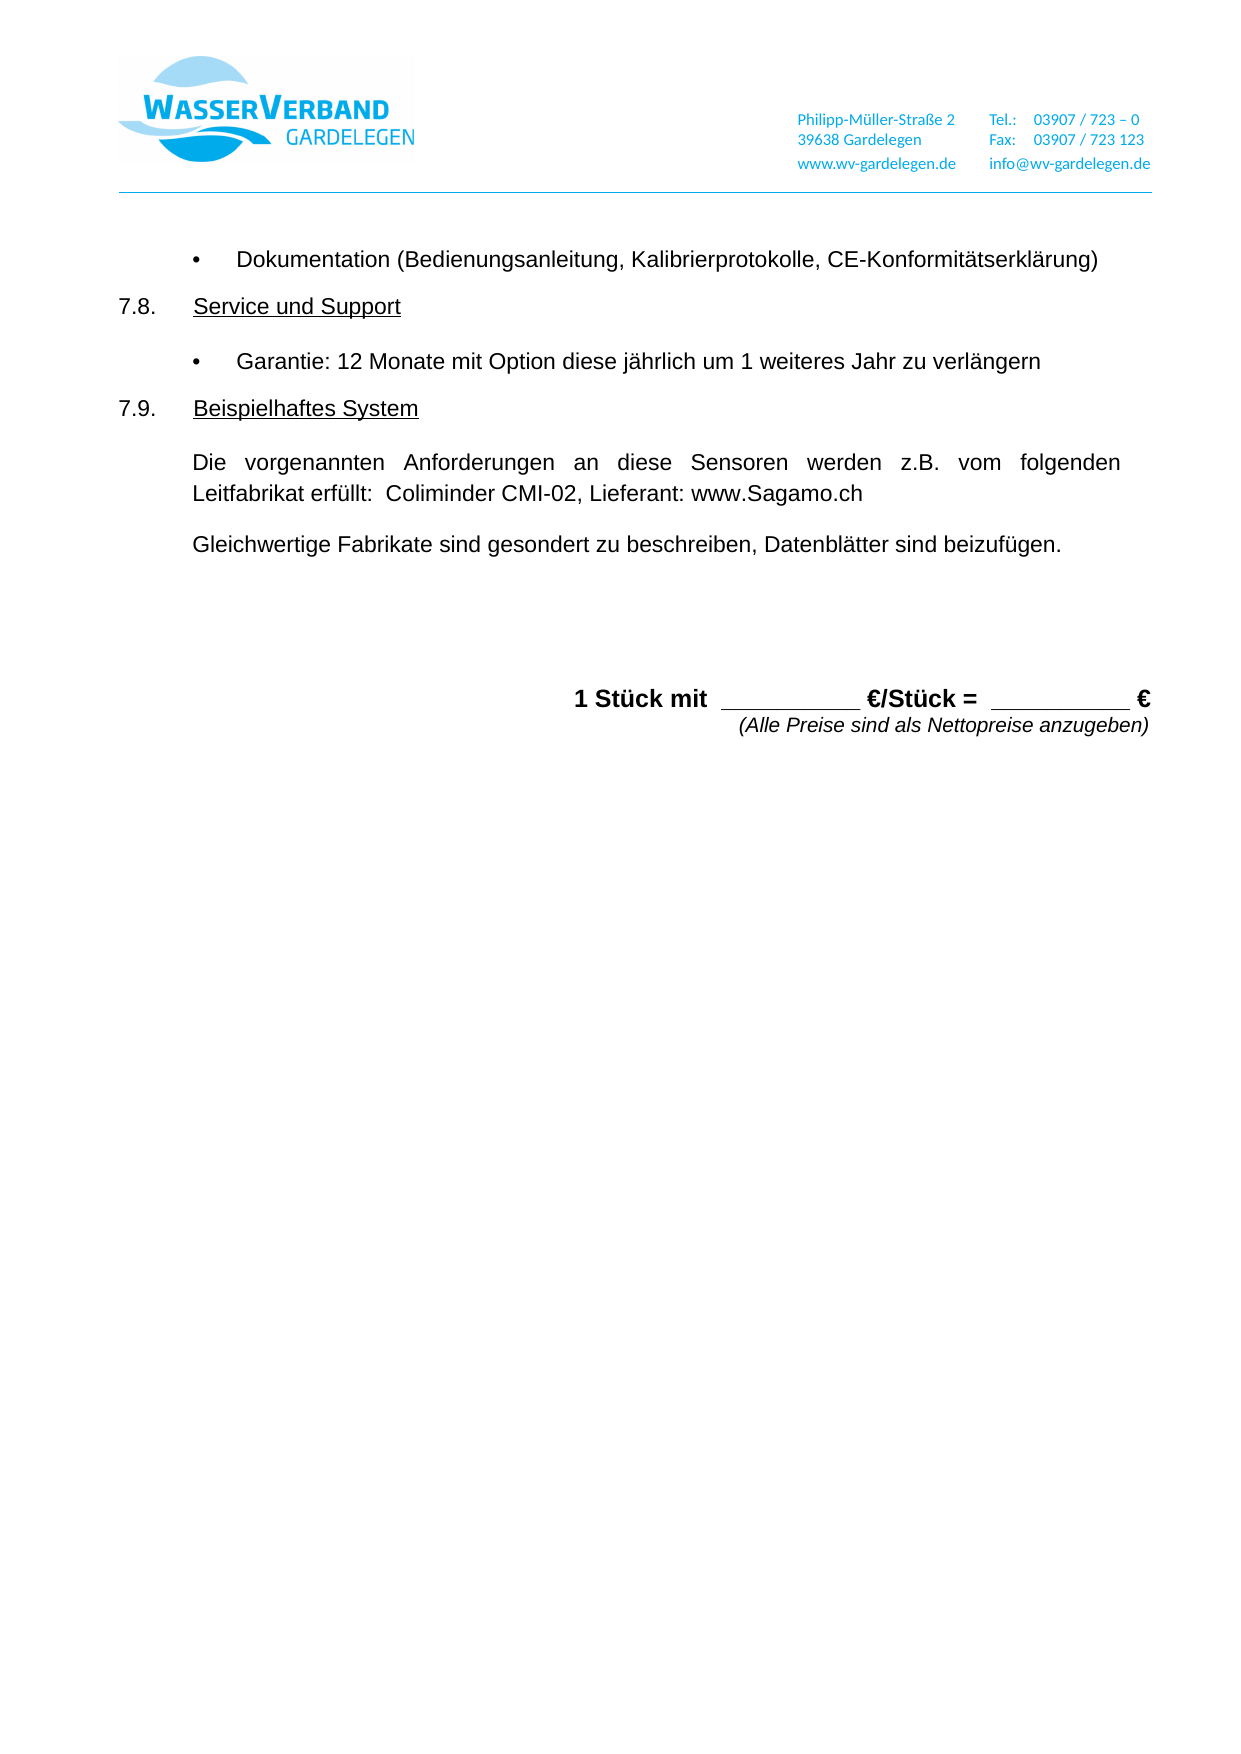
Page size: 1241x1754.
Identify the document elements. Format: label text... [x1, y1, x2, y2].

text (Alle Preise sind als Nettopreise anzugeben) [118, 712, 1151, 736]
text Die vorgenannten Anforderungen an diese Sensoren werden z.B. vom folgenden Leitfabrikat erfüllt: Coliminder CMI-02, Lieferant: www.Sagamo.ch [192, 449, 1122, 506]
text • Garantie: 12 Monate mit Option diese jährlich um 1 weiteres Jahr zu verlängern [192, 348, 1151, 374]
text 1 Stück mit __________ €/Stück = __________ € [192, 684, 1151, 712]
picture [118, 56, 414, 162]
picture [1017, 158, 1028, 168]
picture [1017, 167, 1027, 171]
subtitle Beispielhaftes System [118, 395, 1151, 421]
subtitle Service und Support [118, 293, 1151, 320]
text • Dokumentation (Bedienungsanleitung, Kalibrierprotokolle, CE-Konformitätserklärung) [192, 246, 1151, 272]
text Gleichwertige Fabrikate sind gesondert zu beschreiben, Datenblätter sind beizufügen. [192, 531, 1122, 557]
